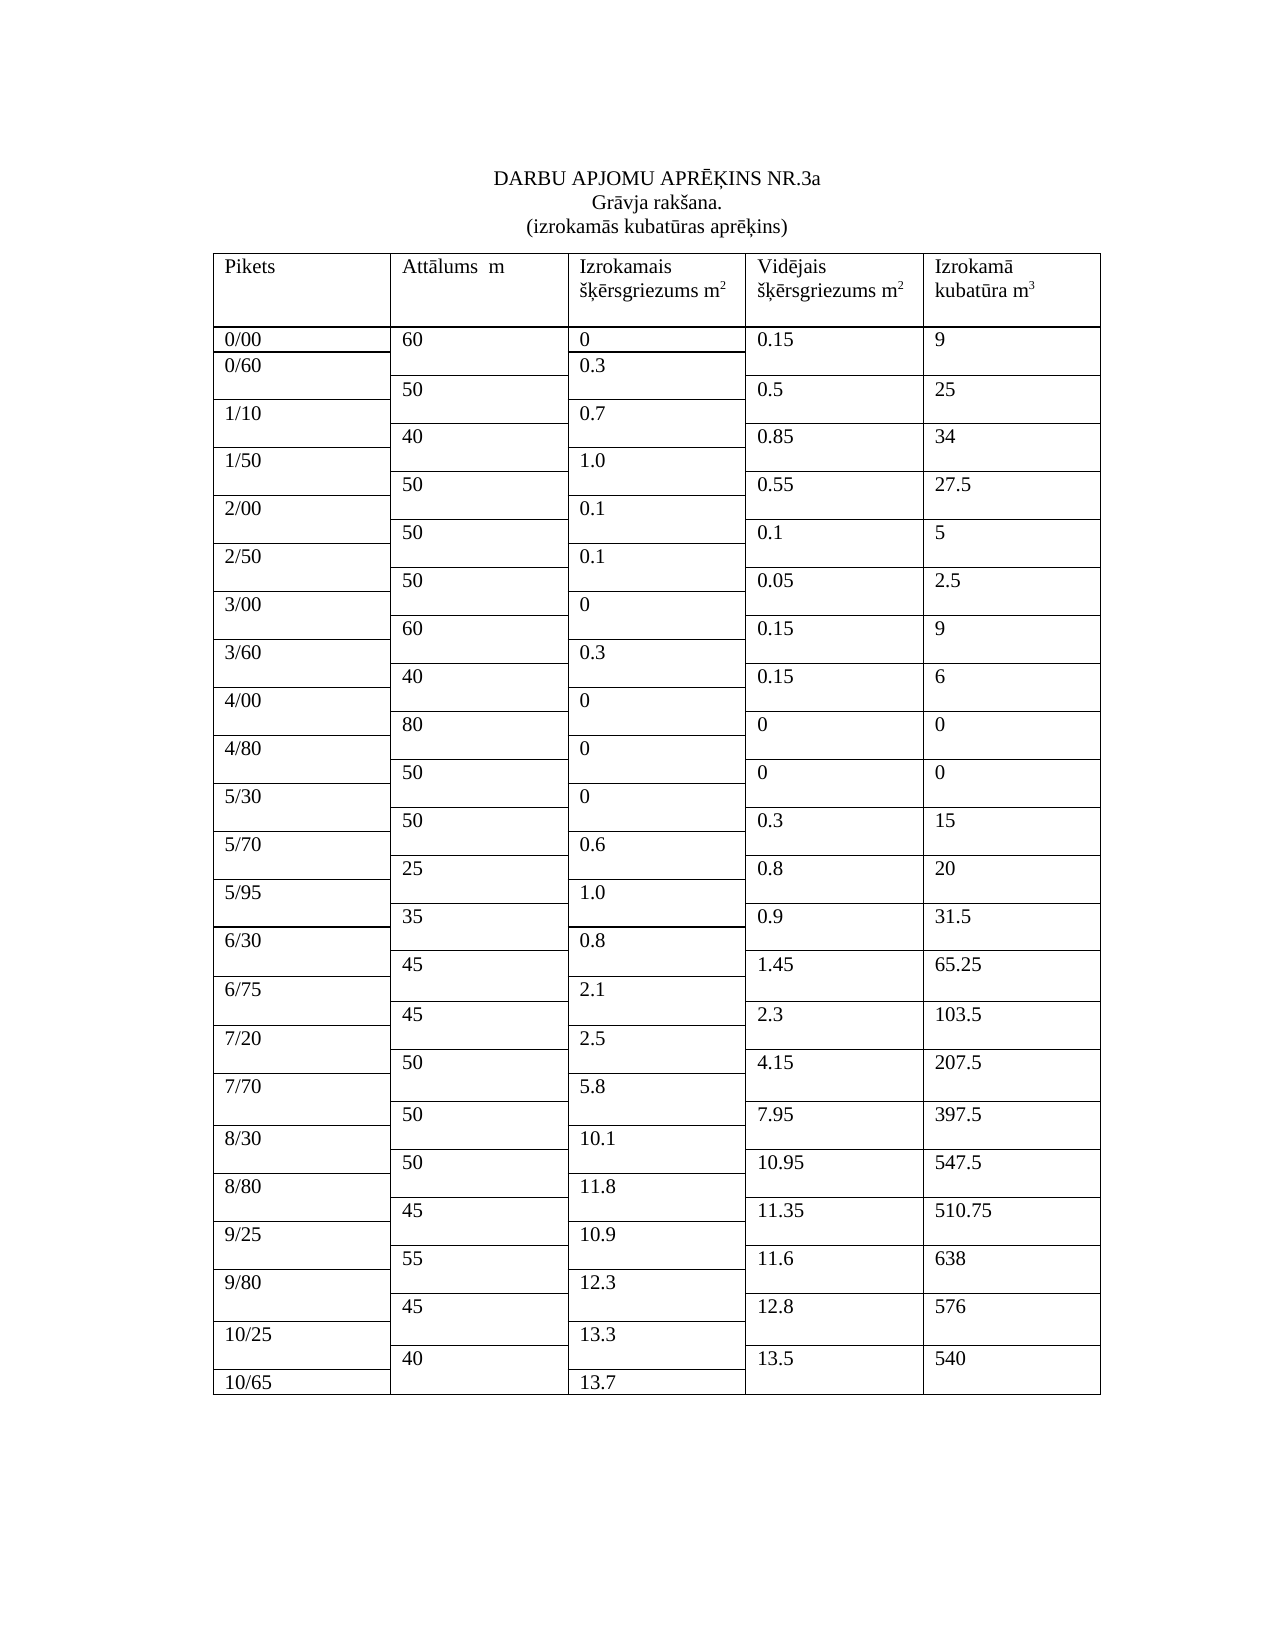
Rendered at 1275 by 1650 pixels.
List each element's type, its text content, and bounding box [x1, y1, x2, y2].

table_cell 80 [391, 712, 568, 759]
table_cell 7/70 [214, 1074, 390, 1125]
table_cell 0 [924, 712, 1100, 759]
table_cell 0.1 [569, 544, 745, 591]
table_cell 45 [391, 1294, 568, 1345]
table_cell 34 [924, 424, 1100, 471]
table_cell 11.8 [569, 1174, 745, 1221]
table_cell 7.95 [746, 1102, 923, 1149]
table_cell 2.3 [746, 1002, 923, 1049]
table_cell 6/75 [214, 977, 390, 1025]
table_cell 0.1 [746, 520, 923, 567]
table_cell 50 [391, 808, 568, 854]
table_cell 1/50 [214, 448, 390, 495]
table_cell 25 [391, 856, 568, 902]
table_cell 397.5 [924, 1102, 1100, 1149]
table_cell 10.1 [569, 1126, 745, 1173]
table_cell 0.15 [746, 664, 923, 711]
table_cell 10.95 [746, 1150, 923, 1197]
table_cell 638 [924, 1246, 1100, 1293]
table_cell 27.5 [924, 472, 1100, 519]
table_cell 2/50 [214, 544, 390, 591]
table_cell 0.5 [746, 376, 923, 423]
text DARBU APJOMU APRĒĶINS NR.3a [148, 166, 1166, 189]
table_cell 50 [391, 1050, 568, 1101]
table_cell 13.3 [569, 1322, 745, 1369]
table_cell 0.15 [746, 328, 923, 375]
table_cell 547.5 [924, 1150, 1100, 1197]
table_cell 45 [391, 1198, 568, 1245]
table_cell 3/00 [214, 592, 390, 639]
table_cell 576 [924, 1294, 1100, 1345]
table_cell 0.8 [569, 928, 745, 976]
table_cell 2.1 [569, 977, 745, 1025]
table_cell 0 [569, 328, 745, 351]
table_cell 9 [924, 328, 1100, 375]
table_cell 0.1 [569, 496, 745, 543]
table_cell 0.7 [569, 400, 745, 447]
table_cell 65.25 [924, 951, 1100, 1001]
table_cell 0.9 [746, 904, 923, 950]
table_cell 0.6 [569, 832, 745, 878]
table_cell 12.8 [746, 1294, 923, 1345]
table_cell 0 [746, 712, 923, 759]
table_cell 50 [391, 1150, 568, 1197]
table_cell 60 [391, 616, 568, 663]
table_cell 9/80 [214, 1270, 390, 1321]
table_cell 207.5 [924, 1050, 1100, 1101]
table_cell 0/60 [214, 353, 390, 399]
table_cell 40 [391, 424, 568, 471]
table_cell 0.8 [746, 856, 923, 902]
table_cell 55 [391, 1246, 568, 1293]
table_cell 35 [391, 904, 568, 950]
table_cell 20 [924, 856, 1100, 902]
table_cell 6 [924, 664, 1100, 711]
table_cell 40 [391, 1346, 568, 1394]
table_cell 50 [391, 568, 568, 615]
table_cell 60 [391, 328, 568, 375]
text (izrokamās kubatūras aprēķins) [148, 214, 1166, 238]
table_cell 0.3 [746, 808, 923, 854]
table_cell 0 [569, 784, 745, 831]
table_cell 50 [391, 520, 568, 567]
table_cell 9 [924, 616, 1100, 663]
table_cell 1.0 [569, 880, 745, 926]
table_cell 11.6 [746, 1246, 923, 1293]
table_cell 1.0 [569, 448, 745, 495]
table_header Izrokamais šķērsgriezums m2 [569, 254, 745, 326]
table_cell 13.5 [746, 1346, 923, 1394]
table_cell 50 [391, 1102, 568, 1149]
table_cell 5 [924, 520, 1100, 567]
table_cell 0 [569, 688, 745, 735]
table_cell 45 [391, 951, 568, 1001]
table_cell 2/00 [214, 496, 390, 543]
table_cell 5.8 [569, 1074, 745, 1125]
table_cell 4/80 [214, 736, 390, 783]
table_cell 7/20 [214, 1026, 390, 1073]
table_cell 50 [391, 376, 568, 423]
table_cell 103.5 [924, 1002, 1100, 1049]
table_cell 0 [569, 736, 745, 783]
table_header Vidējais šķērsgriezums m2 [746, 254, 923, 326]
table_cell 9/25 [214, 1222, 390, 1269]
table_header Pikets [214, 254, 390, 326]
table_cell 6/30 [214, 928, 390, 976]
table_cell 4/00 [214, 688, 390, 735]
table_cell 8/30 [214, 1126, 390, 1173]
table_cell 0 [746, 760, 923, 807]
table_cell 4.15 [746, 1050, 923, 1101]
table_cell 0.3 [569, 353, 745, 399]
table_cell 0.05 [746, 568, 923, 615]
text Grāvja rakšana. [148, 189, 1166, 214]
table_cell 50 [391, 472, 568, 519]
table_cell 10/65 [214, 1370, 390, 1394]
table_cell 25 [924, 376, 1100, 423]
table_cell 2.5 [569, 1026, 745, 1073]
table_cell 13.7 [569, 1370, 745, 1394]
table_cell 5/95 [214, 880, 390, 926]
table_cell 10.9 [569, 1222, 745, 1269]
table_cell 10/25 [214, 1322, 390, 1369]
table_cell 40 [391, 664, 568, 711]
table_cell 0/00 [214, 328, 390, 351]
table_cell 2.5 [924, 568, 1100, 615]
table_cell 540 [924, 1346, 1100, 1394]
table_cell 0.15 [746, 616, 923, 663]
table_cell 1.45 [746, 951, 923, 1001]
table_cell 5/70 [214, 832, 390, 878]
table_cell 0.3 [569, 640, 745, 687]
table_cell 11.35 [746, 1198, 923, 1245]
table_cell 1/10 [214, 400, 390, 447]
table_cell 8/80 [214, 1174, 390, 1221]
table_cell 510.75 [924, 1198, 1100, 1245]
table_cell 0.85 [746, 424, 923, 471]
table_cell 50 [391, 760, 568, 807]
table_header Attālums m [391, 254, 568, 326]
table_cell 12.3 [569, 1270, 745, 1321]
table_cell 3/60 [214, 640, 390, 687]
table_cell 0.55 [746, 472, 923, 519]
table_cell 5/30 [214, 784, 390, 831]
table_header Izrokamā kubatūra m3 [924, 254, 1100, 326]
table_cell 15 [924, 808, 1100, 854]
table_cell 45 [391, 1002, 568, 1049]
table_cell 31.5 [924, 904, 1100, 950]
table_cell 0 [924, 760, 1100, 807]
table_cell 0 [569, 592, 745, 639]
